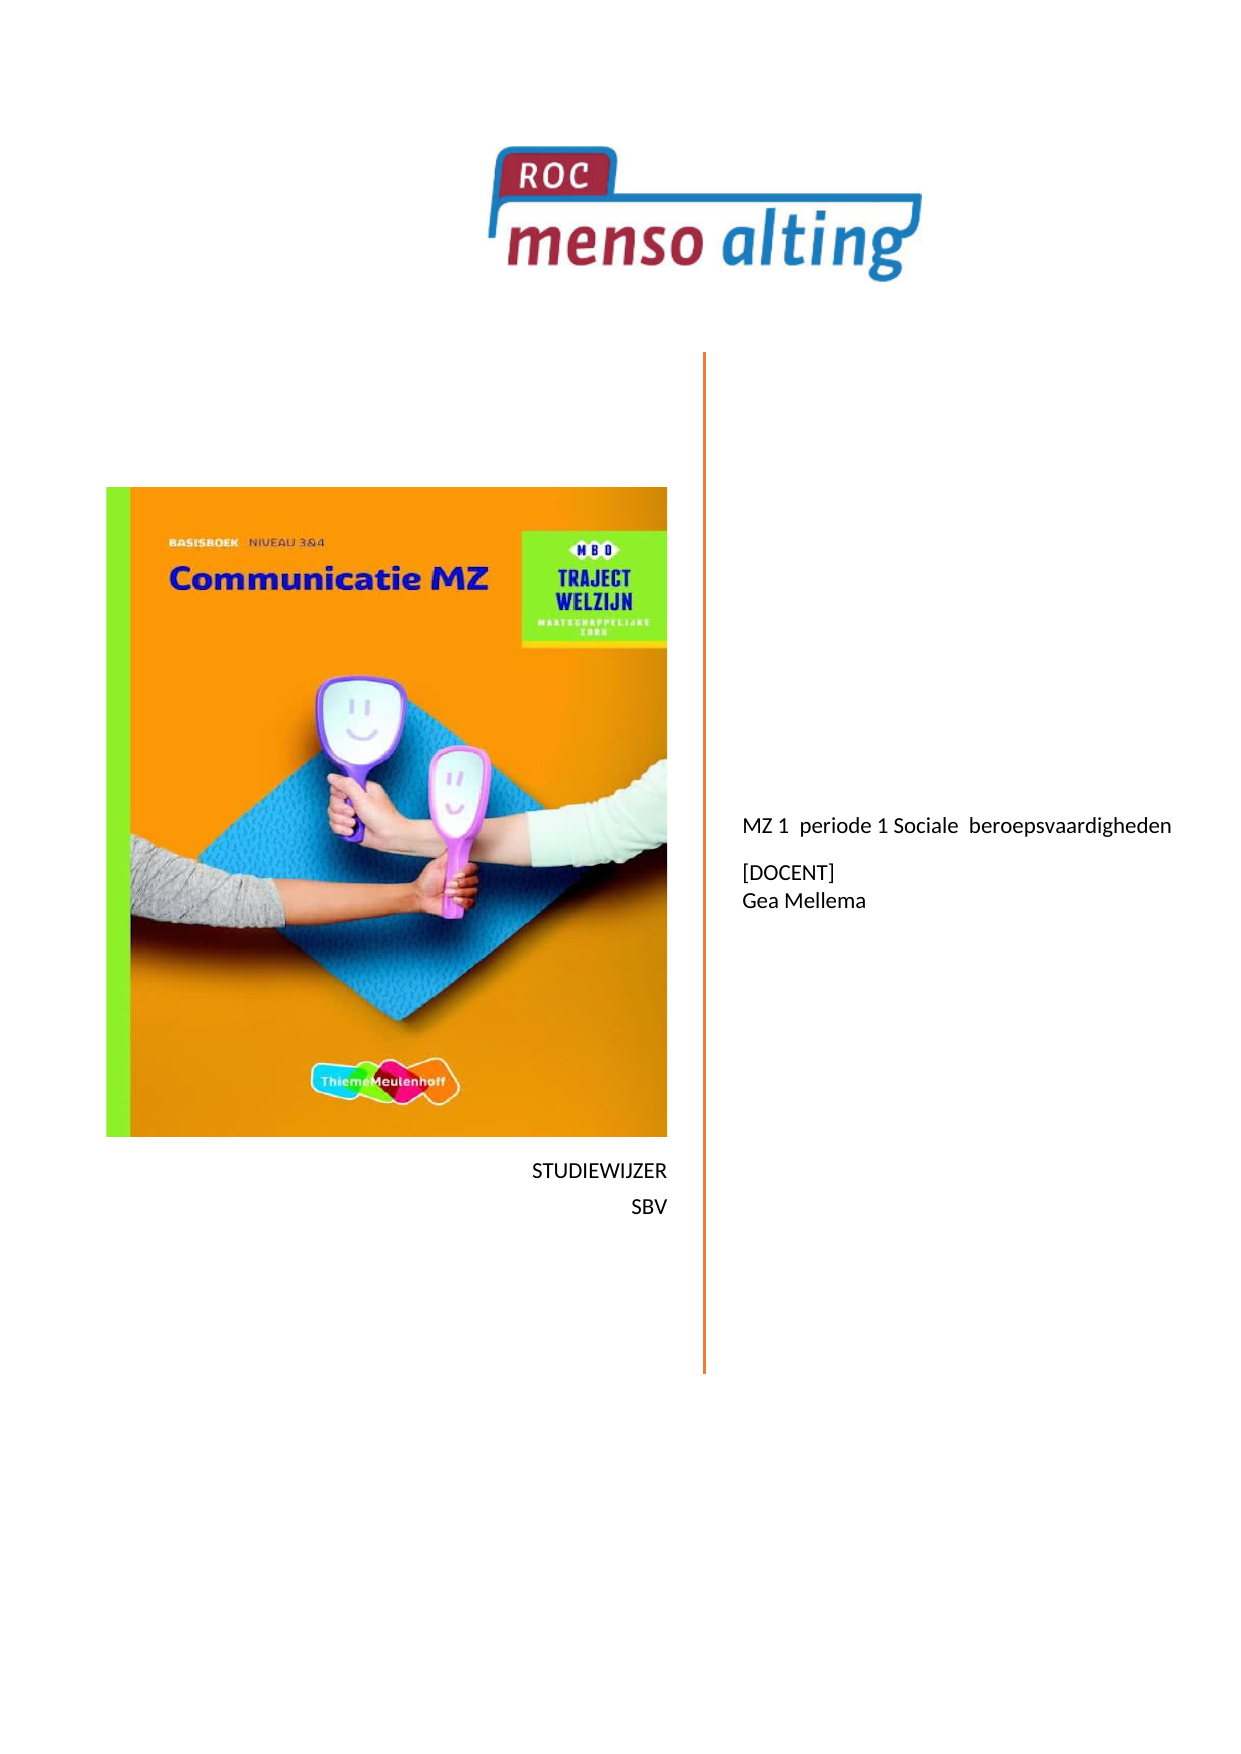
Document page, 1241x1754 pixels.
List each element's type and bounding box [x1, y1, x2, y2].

picture [486, 146, 922, 283]
picture [106, 487, 668, 1137]
